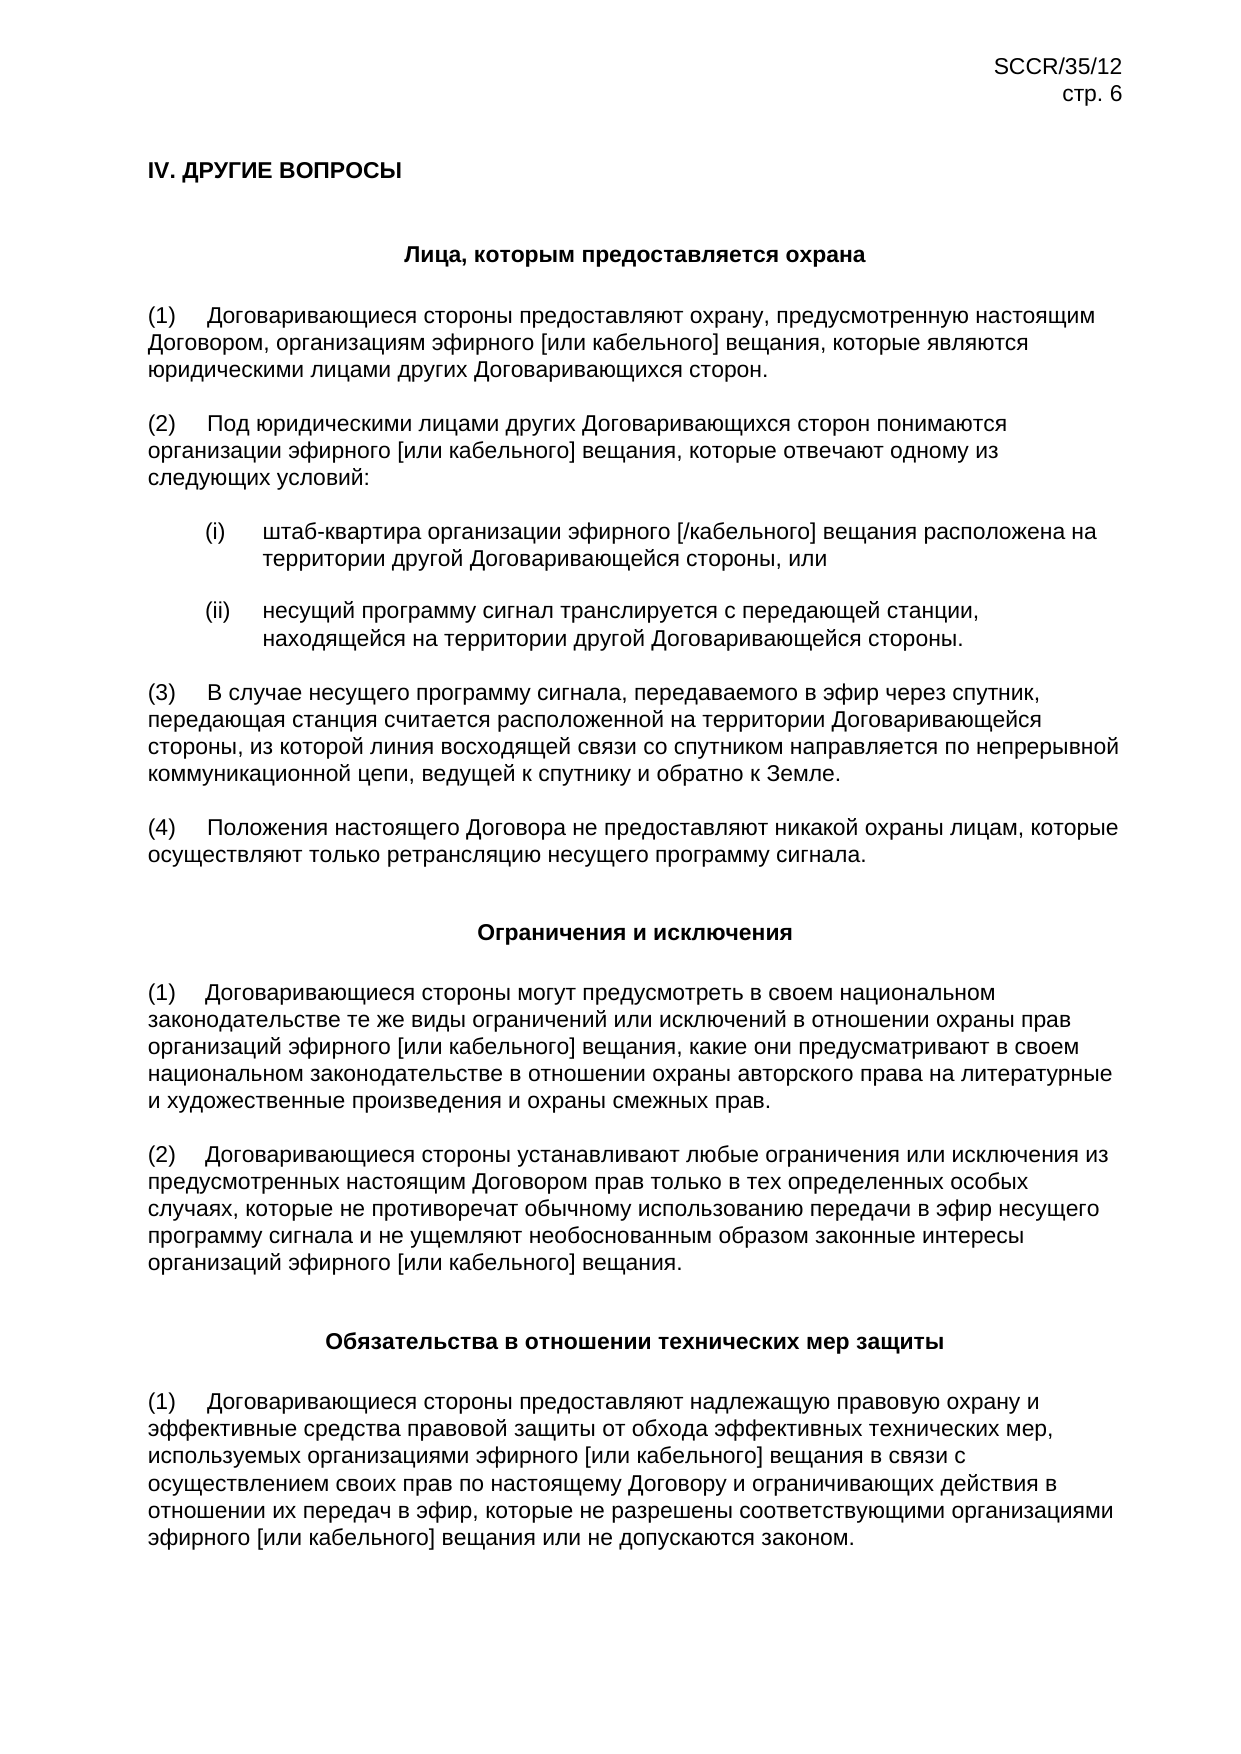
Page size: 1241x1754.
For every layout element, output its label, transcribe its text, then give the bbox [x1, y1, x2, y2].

text (2) Договаривающиеся стороны устанавливают любые ограничения или исключения из предусмотренных настоящим Договором прав только в тех определенных особых случаях, которые не противоречат обычному использованию передачи в эфир несущего программу сигнала и не ущемляют необоснованным образом законные интересы организаций эфирного [или кабельного] вещания. [148, 1140, 1122, 1276]
text (1) Договаривающиеся стороны предоставляют надлежащую правовую охрану и эффективные средства правовой защиты от обхода эффективных технических мер, используемых организациями эфирного [или кабельного] вещания в связи с осуществлением своих прав по настоящему Договору и ограничивающих действия в отношении их передач в эфир, которые не разрешены соответствующими организациями эфирного [или кабельного] вещания или не допускаются законом. [148, 1387, 1122, 1550]
subtitle IV. ДРУГИЕ ВОПРОСЫ [148, 157, 1122, 183]
text (1) Договаривающиеся стороны могут предусмотреть в своем национальном законодательстве те же виды ограничений или исключений в отношении охраны прав организаций эфирного [или кабельного] вещания, какие они предусматривают в своем национальном законодательстве в отношении охраны авторского права на литературные и художественные произведения и охраны смежных прав. [148, 978, 1122, 1113]
text (i) штаб-квартира организации эфирного [/кабельного] вещания расположена на территории другой Договаривающейся стороны, или [205, 517, 1122, 572]
subtitle Обязательства в отношении технических мер защиты [148, 1328, 1122, 1354]
text (3) В случае несущего программу сигнала, передаваемого в эфир через спутник, передающая станция считается расположенной на территории Договаривающейся стороны, из которой линия восходящей связи со спутником направляется по непрерывной коммуникационной цепи, ведущей к спутнику и обратно к Земле. [148, 678, 1122, 786]
subtitle Ограничения и исключения [148, 919, 1122, 945]
subtitle Лица, которым предоставляется охрана [148, 241, 1122, 267]
text (ii) несущий программу сигнал транслируется с передающей станции, находящейся на территории другой Договаривающейся стороны. [205, 597, 1122, 651]
text (4) Положения настоящего Договора не предоставляют никакой охраны лицам, которые осуществляют только ретрансляцию несущего программу сигнала. [148, 813, 1122, 867]
text (2) Под юридическими лицами других Договаривающихся сторон понимаются организации эфирного [или кабельного] вещания, которые отвечают одному из следующих условий: [148, 409, 1122, 490]
text (1) Договаривающиеся стороны предоставляют охрану, предусмотренную настоящим Договором, организациям эфирного [или кабельного] вещания, которые являются юридическими лицами других Договаривающихся сторон. [148, 301, 1122, 382]
